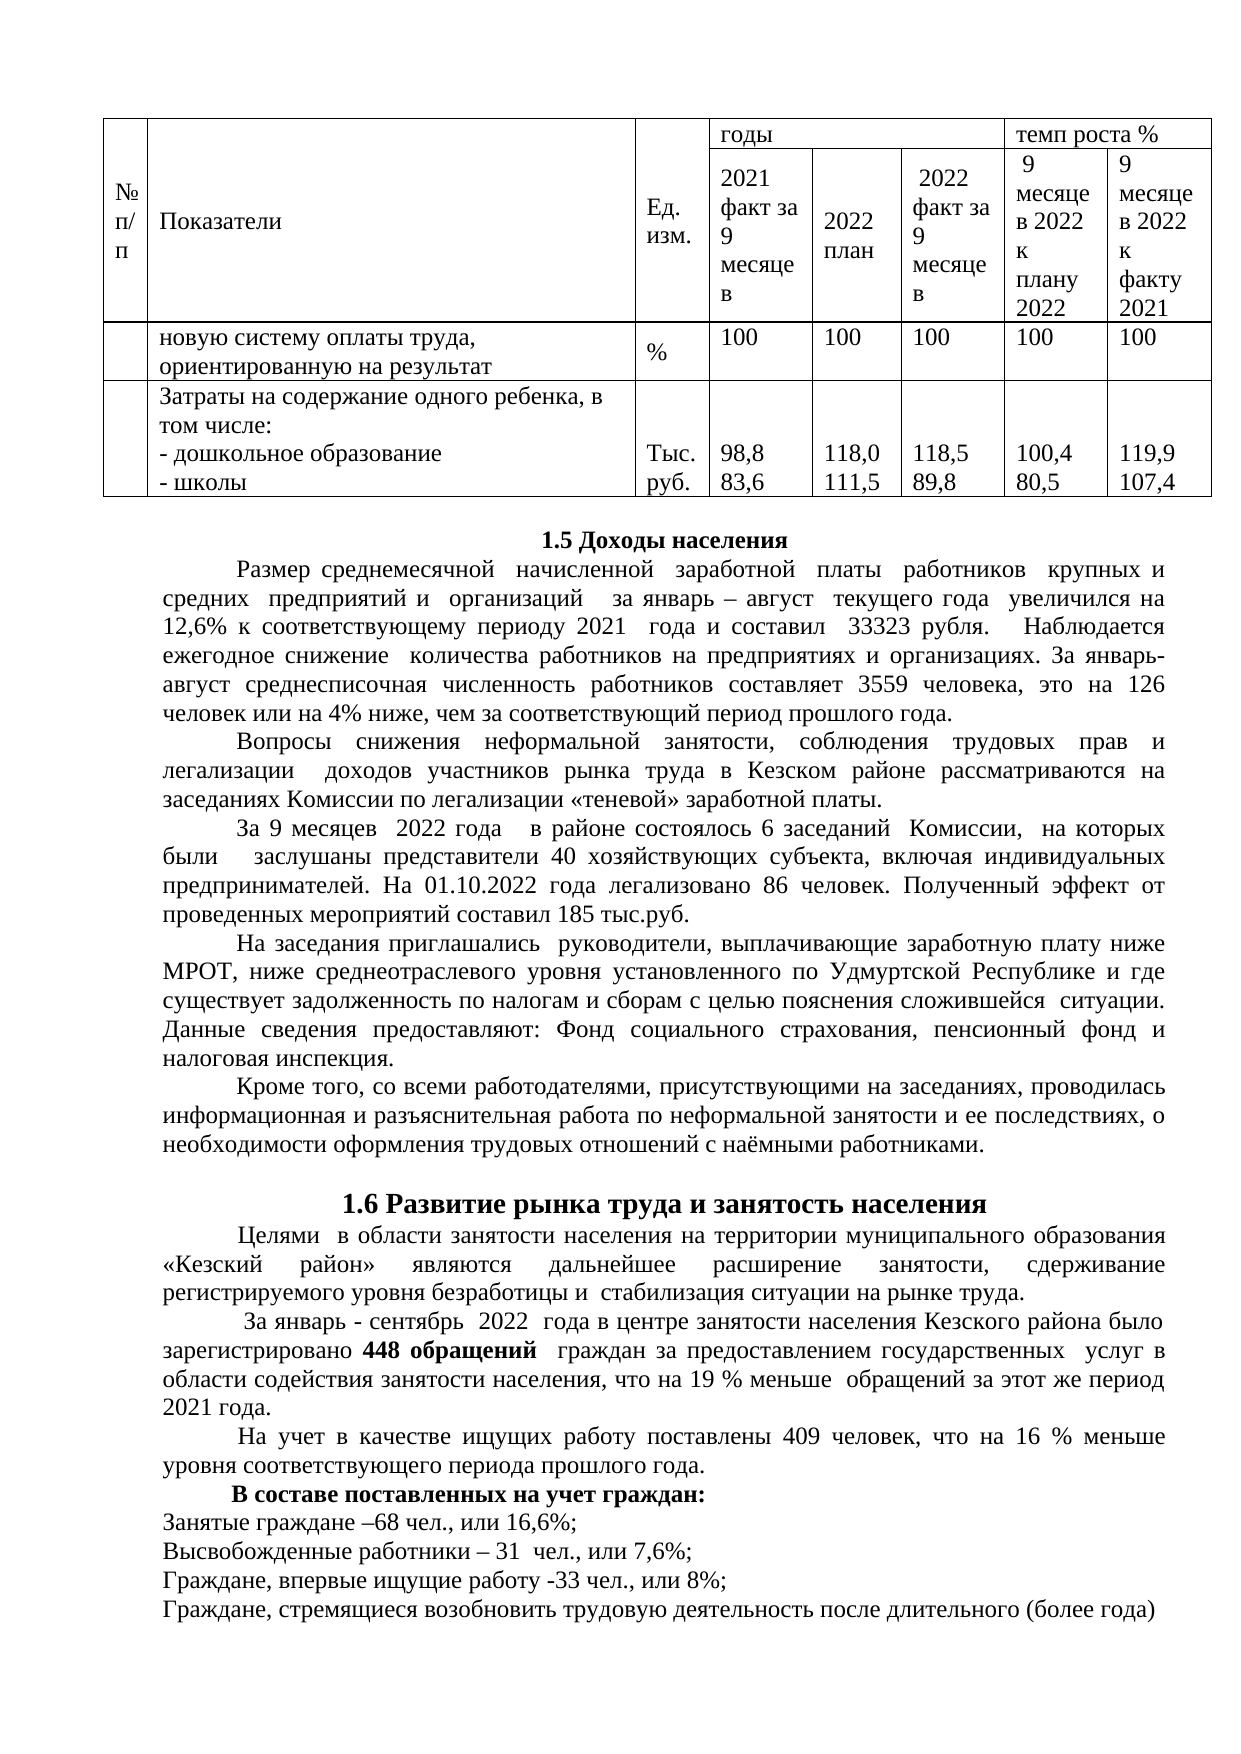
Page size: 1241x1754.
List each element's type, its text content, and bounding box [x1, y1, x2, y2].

table_cell 9 месяцев 2022 к факту 2021 [1108, 149, 1211, 321]
table_cell 2021 факт за 9 месяцев [710, 149, 812, 321]
table_cell 100,4 80,5 [1005, 381, 1107, 496]
table_header годы [710, 119, 1004, 148]
table_cell 2022 план [813, 149, 901, 321]
table_cell [104, 323, 147, 380]
table_header № п/п [104, 119, 147, 321]
table_cell 9 месяцев 2022 к плану 2022 [1005, 149, 1107, 321]
subtitle 1.5 Доходы населения [162, 525, 1167, 554]
text На заседания приглашались руководители, выплачивающие заработную плату ниже МРОТ, ниже среднеотраслевого уровня установленного по Удмуртской Республике и где существует задолженность по налогам и сборам с целью пояснения сложившейся ситуации. Данные сведения предоставляют: Фонд социального страхования, пенсионный фонд и налоговая инспекция. [162, 928, 1167, 1071]
table_header Показатели [148, 119, 635, 321]
table_cell новую систему оплаты труда, ориентированную на результат [148, 323, 635, 380]
text За январь - сентябрь 2022 года в центре занятости населения Кезского района было зарегистрировано 448 обращений граждан за предоставлением государственных услуг в области содействия занятости населения, что на 19 % меньше обращений за этот же период 2021 года. [162, 1306, 1167, 1421]
table_cell [104, 381, 147, 496]
table_cell 100 [813, 323, 901, 380]
table_cell 100 [1108, 323, 1211, 380]
table_cell Тыс. руб. [636, 381, 709, 496]
table_cell Затраты на содержание одного ребенка, в том числе: - дошкольное образование - школы [148, 381, 635, 496]
table_cell 2022 факт за 9 месяцев [902, 149, 1004, 321]
table_header темп роста % [1005, 119, 1211, 148]
text На учет в качестве ищущих работу поставлены 409 человек, что на 16 % меньше уровня соответствующего периода прошлого года. [162, 1421, 1167, 1479]
text В составе поставленных на учет граждан: [162, 1479, 1167, 1507]
subtitle 1.6 Развитие рынка труда и занятость населения [162, 1186, 1167, 1220]
table_cell 118,0 111,5 [813, 381, 901, 496]
table_header Ед. изм. [636, 119, 709, 321]
table_cell 100 [902, 323, 1004, 380]
table_cell 100 [710, 323, 812, 380]
table_cell 118,5 89,8 [902, 381, 1004, 496]
table_cell 119,9 107,4 [1108, 381, 1211, 496]
table_cell % [636, 323, 709, 380]
text Вопросы снижения неформальной занятости, соблюдения трудовых прав и легализации доходов участников рынка труда в Кезском районе рассматриваются на заседаниях Комиссии по легализации «теневой» заработной платы. [162, 726, 1167, 813]
text Целями в области занятости населения на территории муниципального образования «Кезский район» являются дальнейшее расширение занятости, сдерживание регистрируемого уровня безработицы и стабилизация ситуации на рынке труда. [162, 1220, 1167, 1306]
table_cell 98,8 83,6 [710, 381, 812, 496]
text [162, 1507, 1167, 1622]
text За 9 месяцев 2022 года в районе состоялось 6 заседаний Комиссии, на которых были заслушаны представители 40 хозяйствующих субъекта, включая индивидуальных предпринимателей. На 01.10.2022 года легализовано 86 человек. Полученный эффект от проведенных мероприятий составил 185 тыс.руб. [162, 813, 1167, 928]
table_cell 100 [1005, 323, 1107, 380]
text Размер среднемесячной начисленной заработной платы работников крупных и средних предприятий и организаций за январь – август текущего года увеличился на 12,6% к соответствующему периоду 2021 года и составил 33323 рубля. Наблюдается ежегодное снижение количества работников на предприятиях и организациях. За январь-август среднесписочная численность работников составляет 3559 человека, это на 126 человек или на 4% ниже, чем за соответствующий период прошлого года. [162, 554, 1167, 726]
text Кроме того, со всеми работодателями, присутствующими на заседаниях, проводилась информационная и разъяснительная работа по неформальной занятости и ее последствиях, о необходимости оформления трудовых отношений с наёмными работниками. [162, 1071, 1167, 1158]
